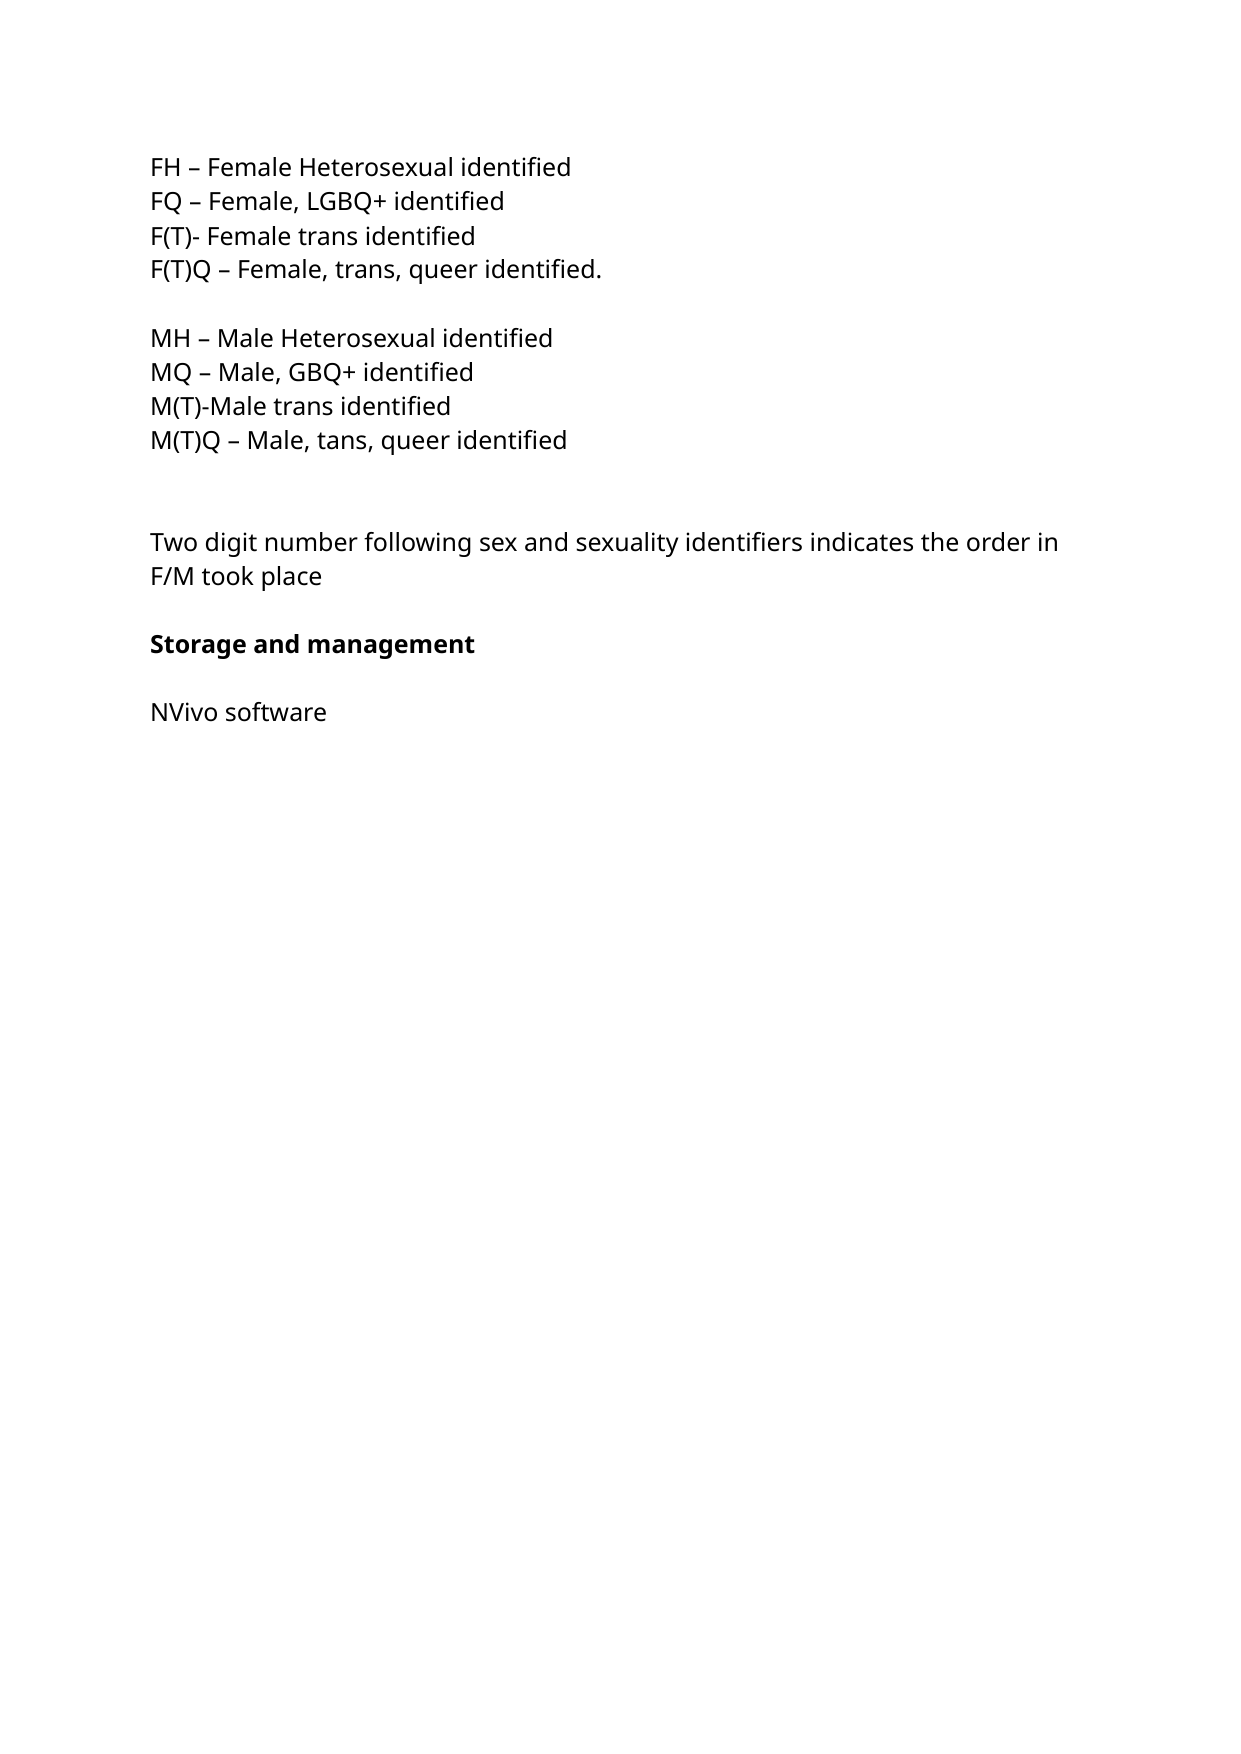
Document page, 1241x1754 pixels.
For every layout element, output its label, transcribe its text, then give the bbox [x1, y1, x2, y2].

text FH – Female Heterosexual identified [150, 150, 1090, 184]
text M(T)-Male trans identified [150, 388, 1090, 422]
text MH – Male Heterosexual identified [150, 320, 1090, 354]
text Storage and management [150, 627, 1090, 661]
text F(T)Q – Female, trans, queer identified. [150, 252, 1090, 286]
text M(T)Q – Male, tans, queer identified [150, 422, 1090, 457]
text FQ – Female, LGBQ+ identified [150, 184, 1090, 218]
text MQ – Male, GBQ+ identified [150, 354, 1090, 388]
text F(T)- Female trans identified [150, 218, 1090, 252]
text NVivo software [150, 695, 1090, 729]
text Two digit number following sex and sexuality identifiers indicates the order in F/M took place [150, 525, 1090, 593]
